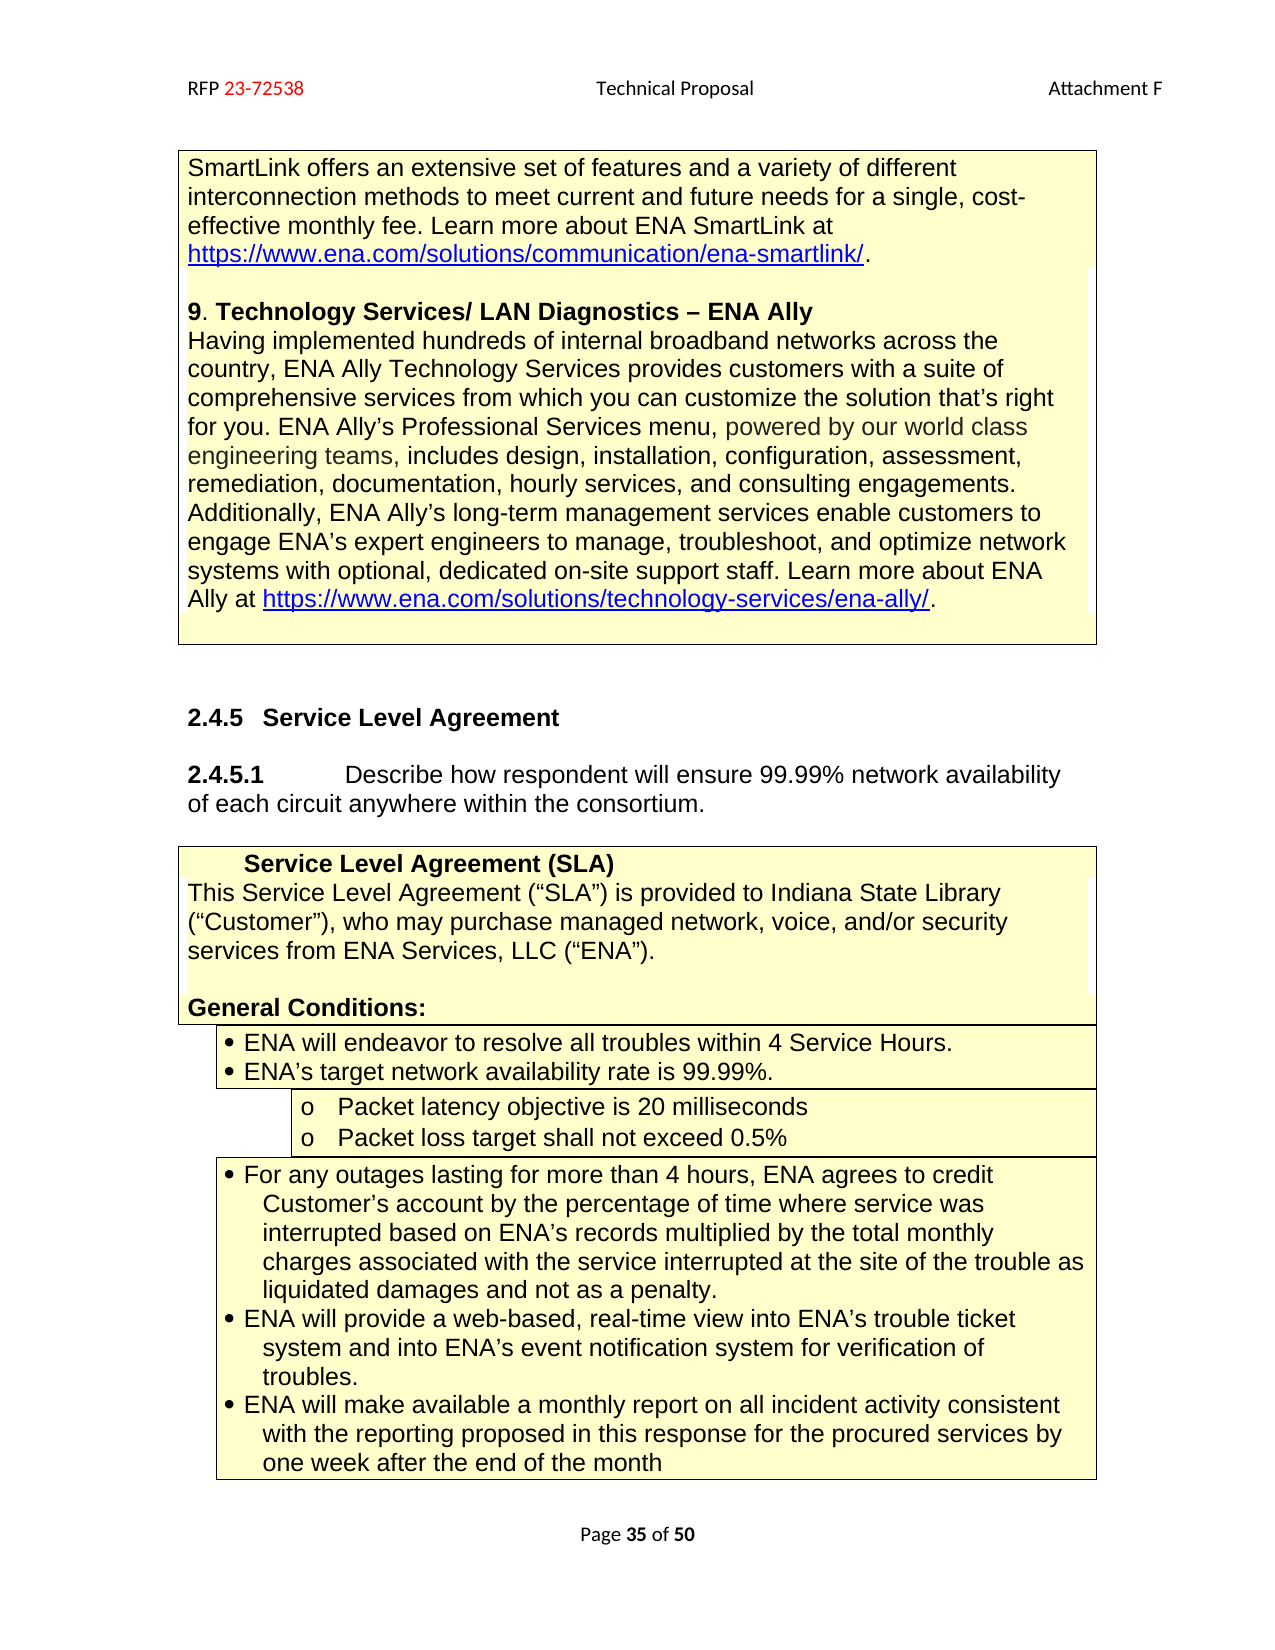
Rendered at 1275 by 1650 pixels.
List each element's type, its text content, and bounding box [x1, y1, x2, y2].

list ENA will endeavor to resolve all troubles within 4 Service Hours. [217, 1026, 1096, 1054]
text 9. Technology Services/ LAN Diagnostics – ENA Ally [187, 297, 1087, 326]
text Service Level Agreement (SLA) [179, 847, 1096, 878]
list For any outages lasting for more than 4 hours, ENA agrees to credit Customer’s account by the percentage of time where service was interrupted based on ENA’s records multiplied by the total monthly charges associated with the service interrupted at the site of the trouble as liquidated damages and not as a penalty. [217, 1158, 1096, 1301]
text 2.4.5 Service Level Agreement [187, 702, 1087, 731]
text General Conditions: [179, 990, 1096, 1024]
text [179, 151, 1096, 268]
text This Service Level Agreement (“SLA”) is provided to Indiana State Library (“Customer”), who may purchase managed network, voice, and/or security services from ENA Services, LLC (“ENA”). [187, 878, 1087, 964]
list ENA will make available a monthly report on all incident activity consistent with the reporting proposed in this response for the procured services by one week after the end of the month [217, 1387, 1096, 1479]
list ENA will provide a web-based, real-time view into ENA’s trouble ticket system and into ENA’s event notification system for verification of troubles. [217, 1301, 1096, 1387]
text 2.4.5.1 Describe how respondent will ensure 99.99% network availability of each circuit anywhere within the consortium. [187, 760, 1087, 817]
list ENA’s target network availability rate is 99.99%. [217, 1054, 1096, 1088]
list Packet loss target shall not exceed 0.5% [292, 1120, 1096, 1156]
text Having implemented hundreds of internal broadband networks across the country, ENA Ally Technology Services provides customers with a suite of comprehensive services from which you can customize the solution that’s right for you. ENA Ally’s Professional Services menu, powered by our world class engineering teams, includes design, installation, configuration, assessment, remediation, documentation, hourly services, and consulting engagements. Additionally, ENA Ally’s long-term management services enable customers to engage ENA’s expert engineers to manage, troubleshoot, and optimize network systems with optional, dedicated on-site support staff. Learn more about ENA Ally at https://www.ena.com/solutions/technology-services/ena-ally/. [187, 326, 1087, 610]
list Packet latency objective is 20 milliseconds [292, 1090, 1096, 1120]
